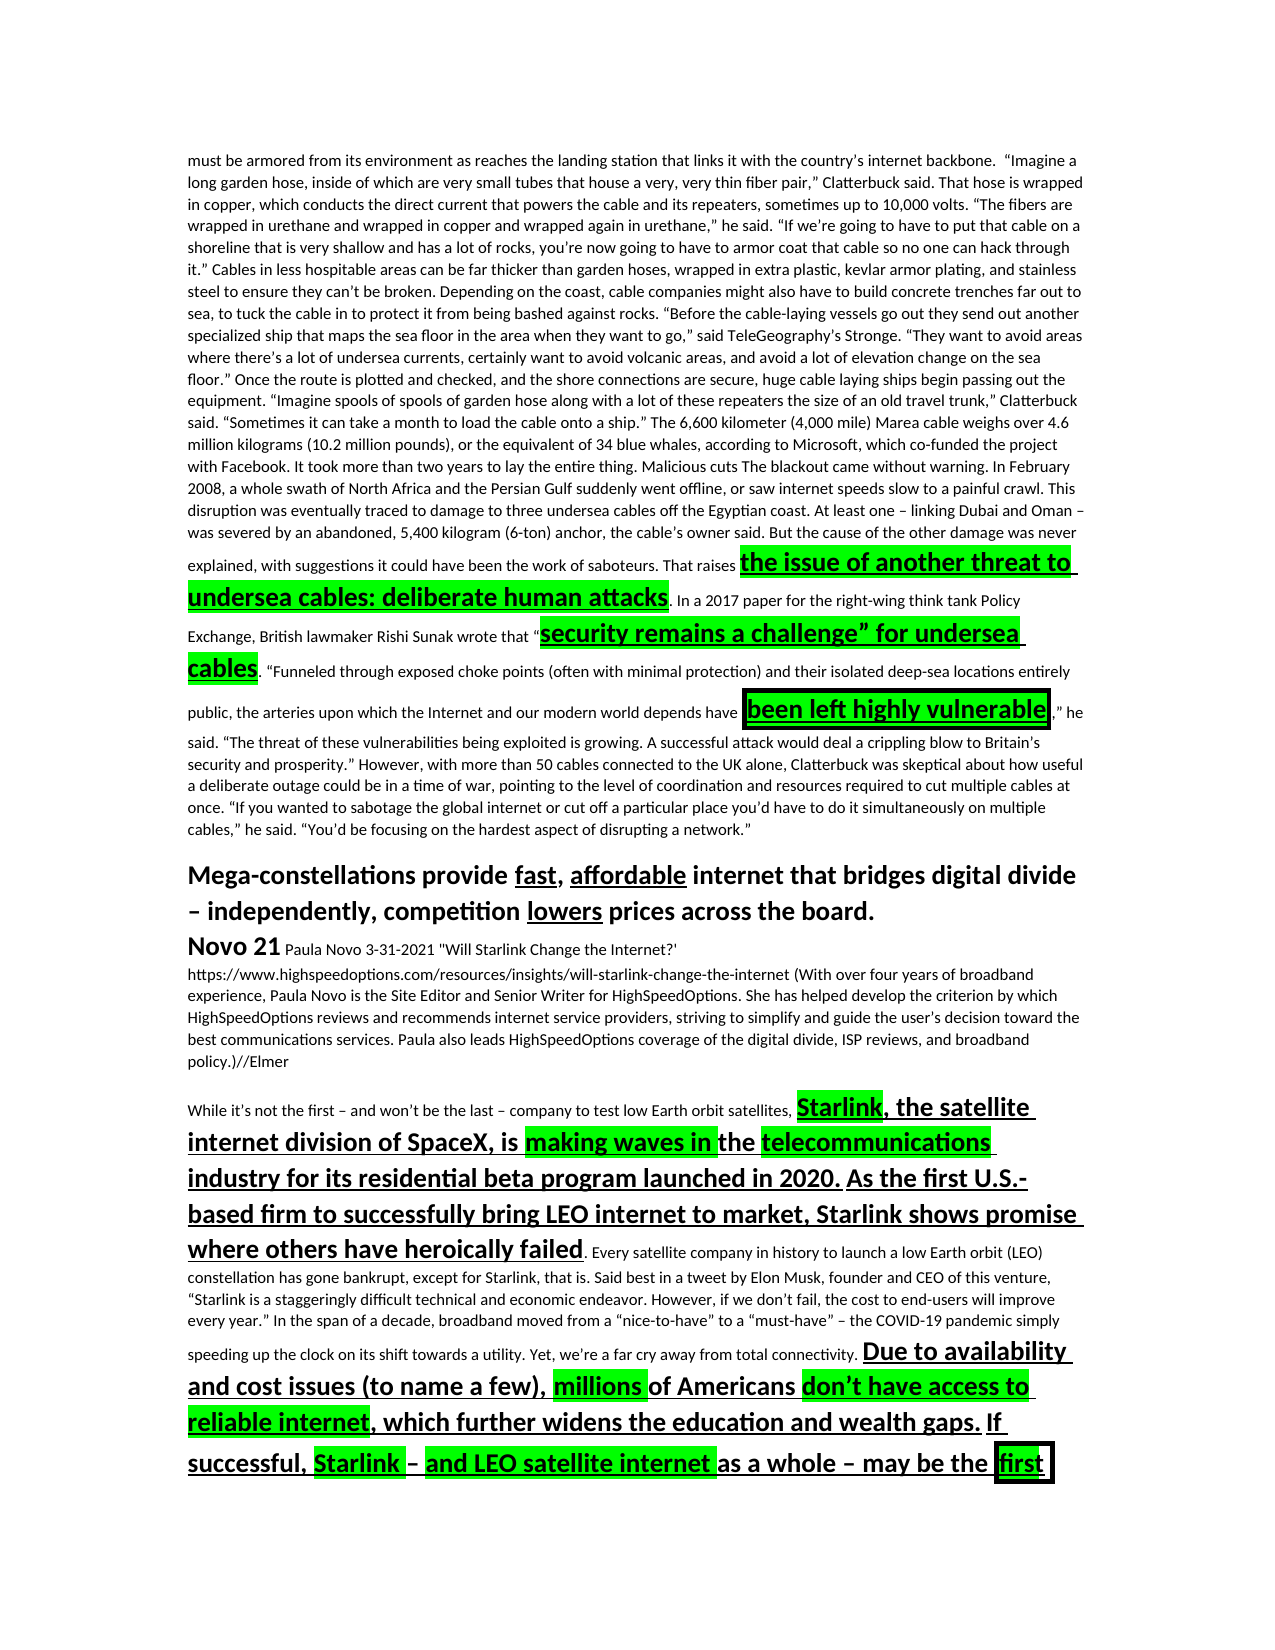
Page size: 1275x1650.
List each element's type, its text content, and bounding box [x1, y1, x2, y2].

text Novo 21 Paula Novo 3-31-2021 "Will Starlink Change the Internet?' https://www.highspeedoptions.com/resources/insights/will-starlink-change-the-internet (With over four years of broadband experience, Paula Novo is the Site Editor and Senior Writer for HighSpeedOptions. She has helped develop the criterion by which HighSpeedOptions reviews and recommends internet service providers, striving to simplify and guide the user’s decision toward the best communications services. Paula also leads HighSpeedOptions coverage of the digital divide, ISP reviews, and broadband policy.)//Elmer [187, 929, 1087, 1072]
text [187, 150, 1087, 840]
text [187, 1090, 1087, 1484]
subtitle Mega-constellations provide fast, affordable internet that bridges digital divide – independently, competition lowers prices across the board. [187, 858, 1087, 927]
